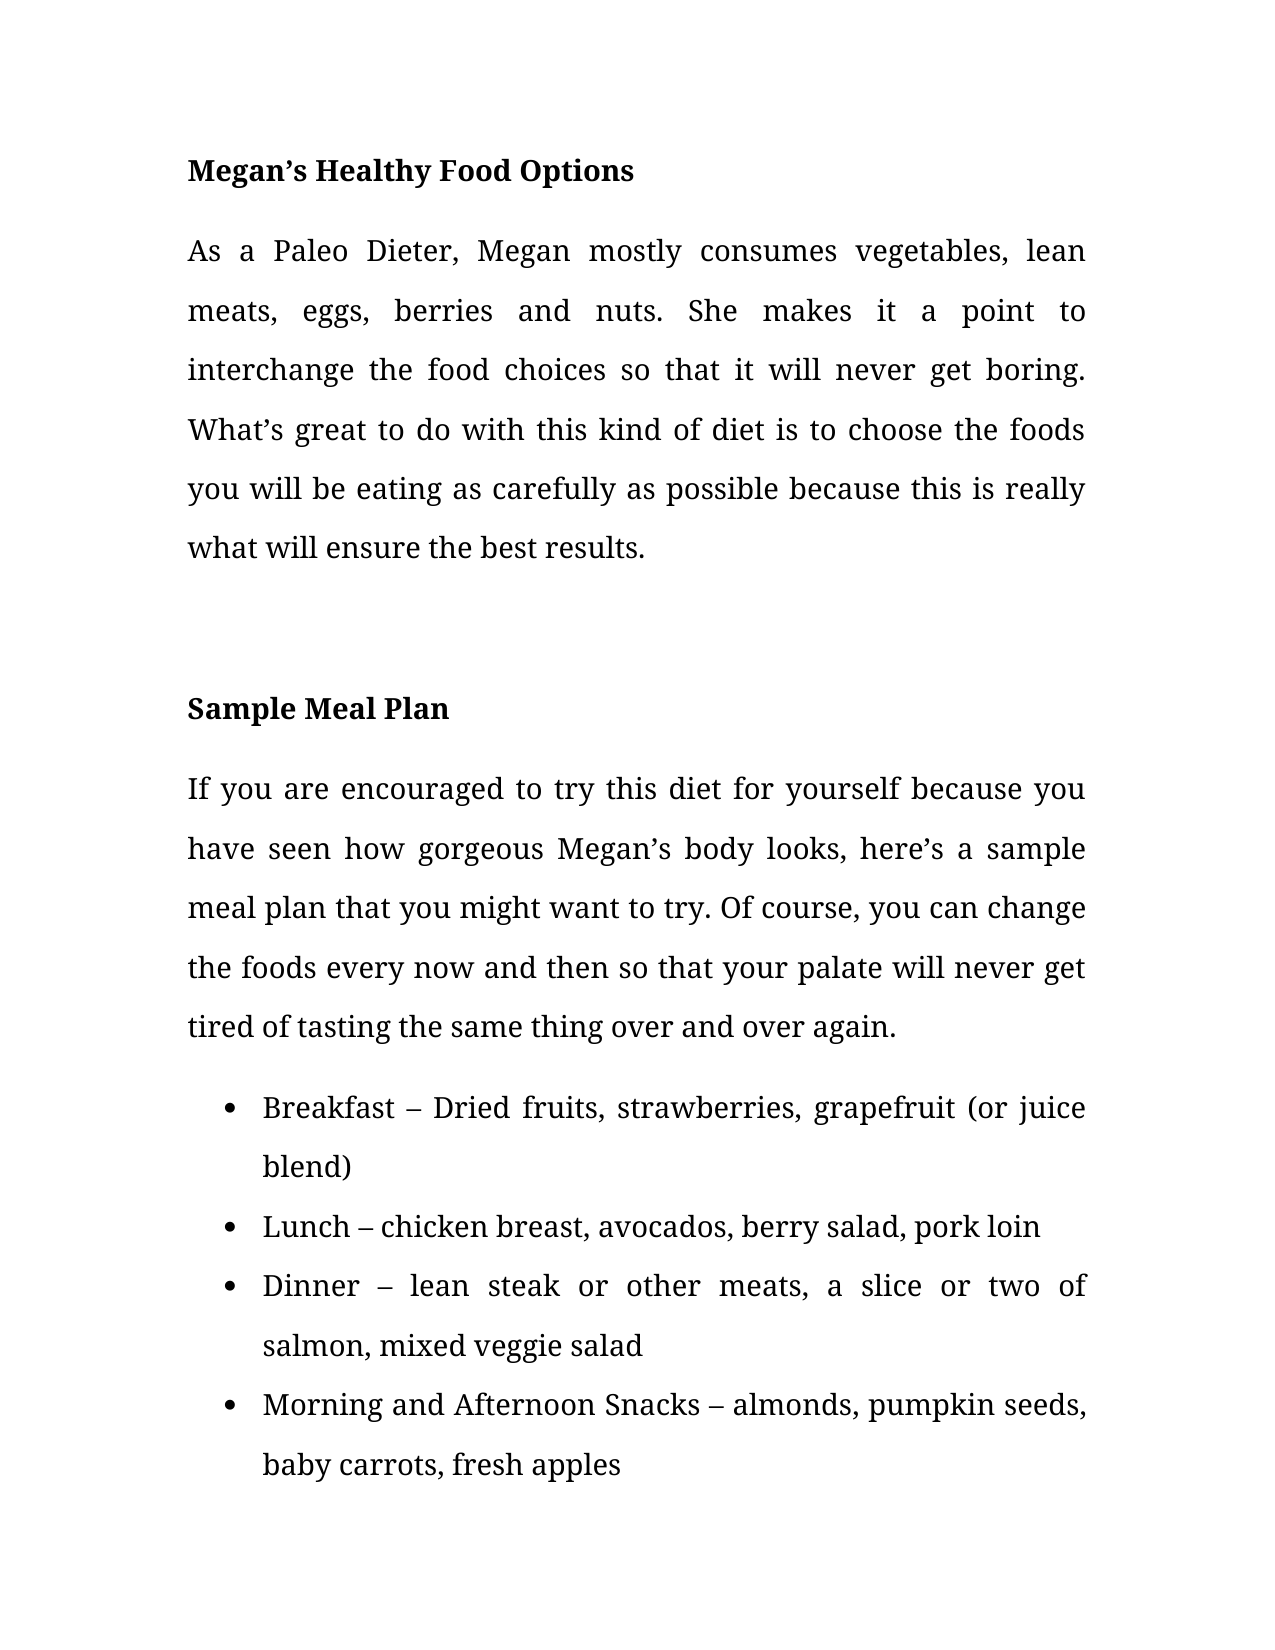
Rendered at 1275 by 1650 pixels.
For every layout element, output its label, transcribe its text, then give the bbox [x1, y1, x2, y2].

text Megan’s Healthy Food Options [187, 150, 1087, 190]
text If you are encouraged to try this diet for yourself because you have seen how gorgeous Megan’s body looks, here’s a sample meal plan that you might want to try. Of course, you can change the foods every now and then so that your palate will never get tired of tasting the same thing over and over again. [187, 769, 1087, 1046]
list Lunch – chicken breast, avocados, berry salad, pork loin [225, 1206, 1087, 1246]
text Sample Meal Plan [187, 688, 1087, 728]
text As a Paleo Dieter, Megan mostly consumes vegetables, lean meats, eggs, berries and nuts. She makes it a point to interchange the food choices so that it will never get boring. What’s great to do with this kind of diet is to choose the foods you will be eating as carefully as possible because this is really what will ensure the best results. [187, 230, 1087, 567]
list Breakfast – Dried fruits, strawberries, grapefruit (or juice blend) [225, 1087, 1087, 1186]
list Dinner – lean steak or other meats, a slice or two of salmon, mixed veggie salad [225, 1265, 1087, 1364]
list Morning and Afternoon Snacks – almonds, pumpkin seeds, baby carrots, fresh apples [225, 1384, 1087, 1483]
